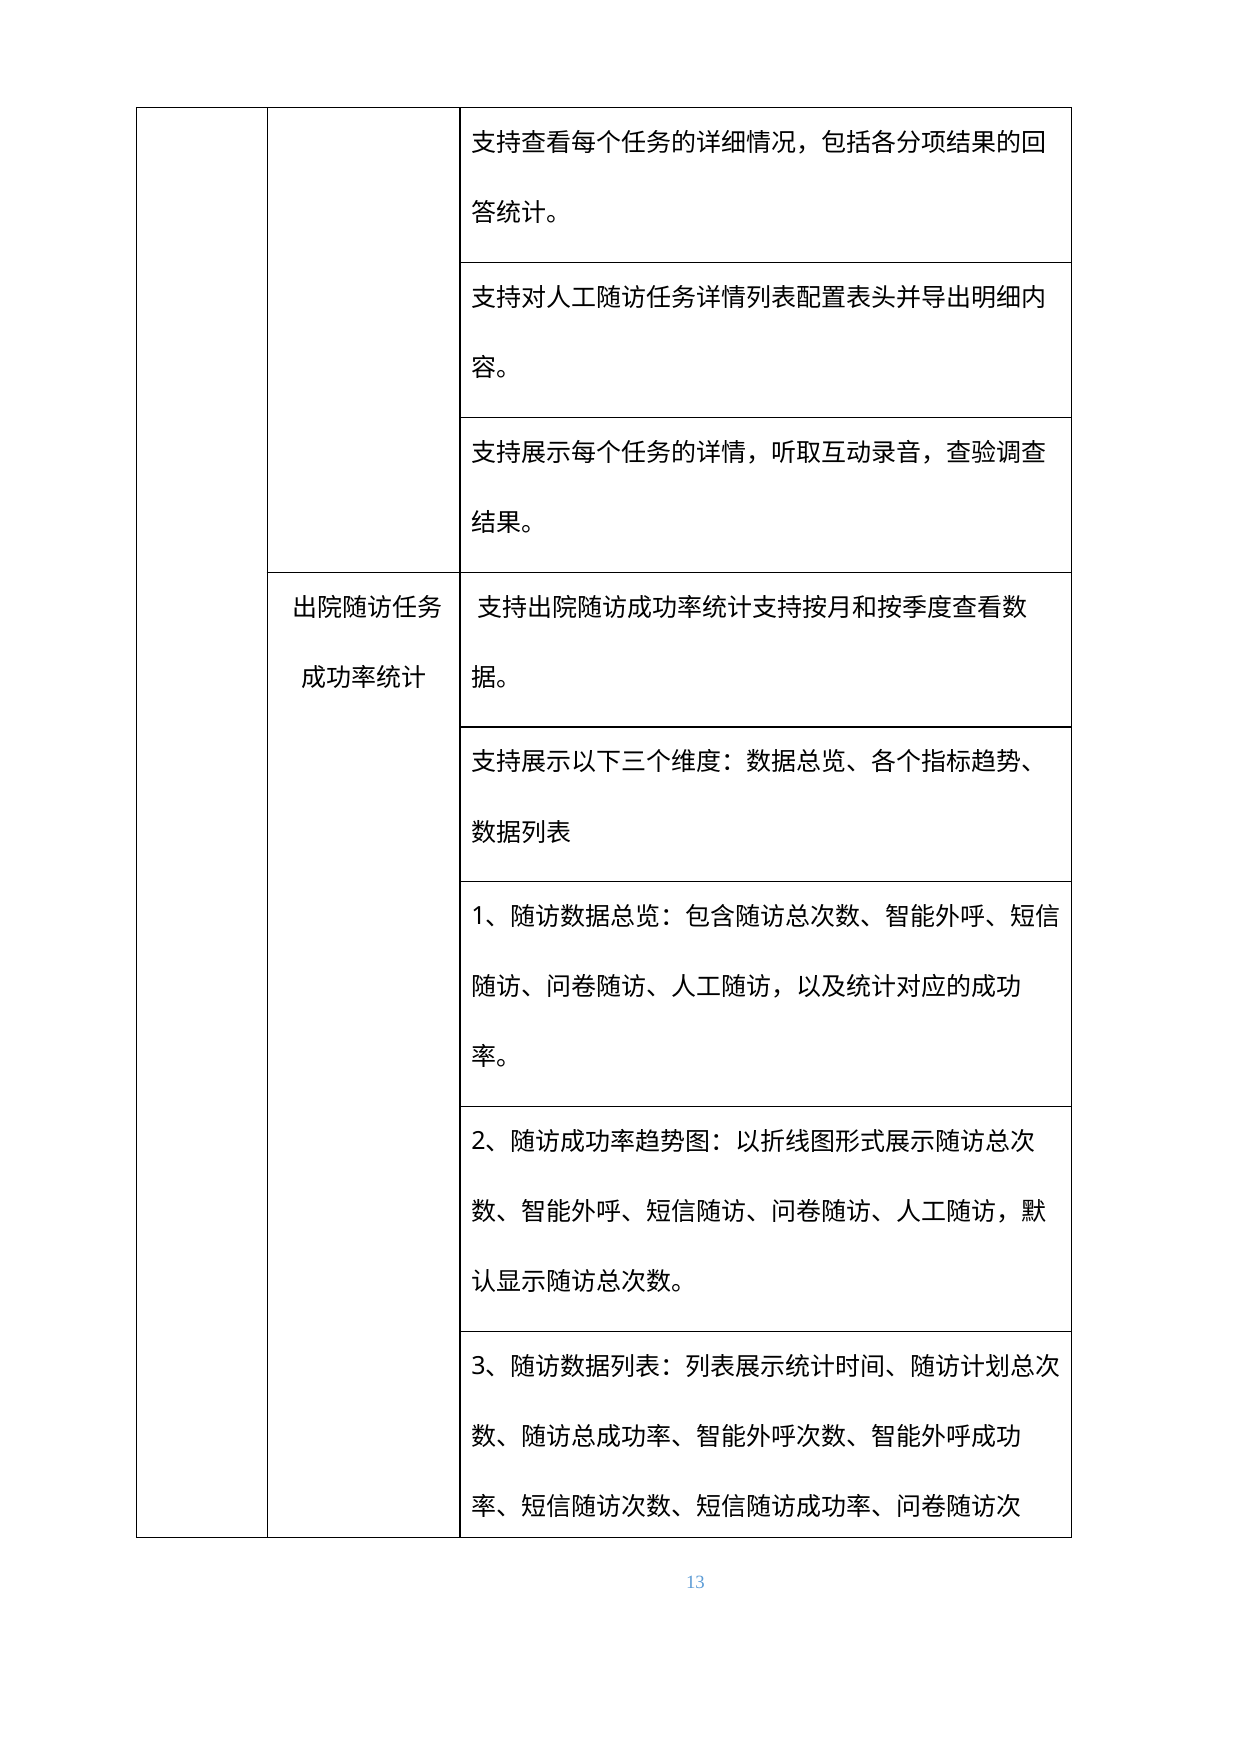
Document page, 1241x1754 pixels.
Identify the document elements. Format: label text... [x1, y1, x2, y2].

table_cell 2、随访成功率趋势图：以折线图形式展示随访总次数、智能外呼、短信随访、问卷随访、人工随访，默认显示随访总次数。 [461, 1107, 1071, 1331]
table_cell 出院随访任务成功率统计 [268, 573, 459, 1537]
table_cell 支持出院随访成功率统计支持按月和按季度查看数据。 [461, 573, 1071, 726]
table_cell 支持查看每个任务的详细情况，包括各分项结果的回答统计。 [461, 108, 1071, 262]
table_cell 1、随访数据总览：包含随访总次数、智能外呼、短信随访、问卷随访、人工随访，以及统计对应的成功率。 [461, 882, 1071, 1106]
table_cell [461, 1332, 1071, 1537]
table_cell 支持对人工随访任务详情列表配置表头并导出明细内容。 [461, 263, 1071, 417]
table_cell 支持展示每个任务的详情，听取互动录音，查验调查结果。 [461, 418, 1071, 572]
table_cell 支持展示以下三个维度：数据总览、各个指标趋势、数据列表 [461, 728, 1071, 881]
